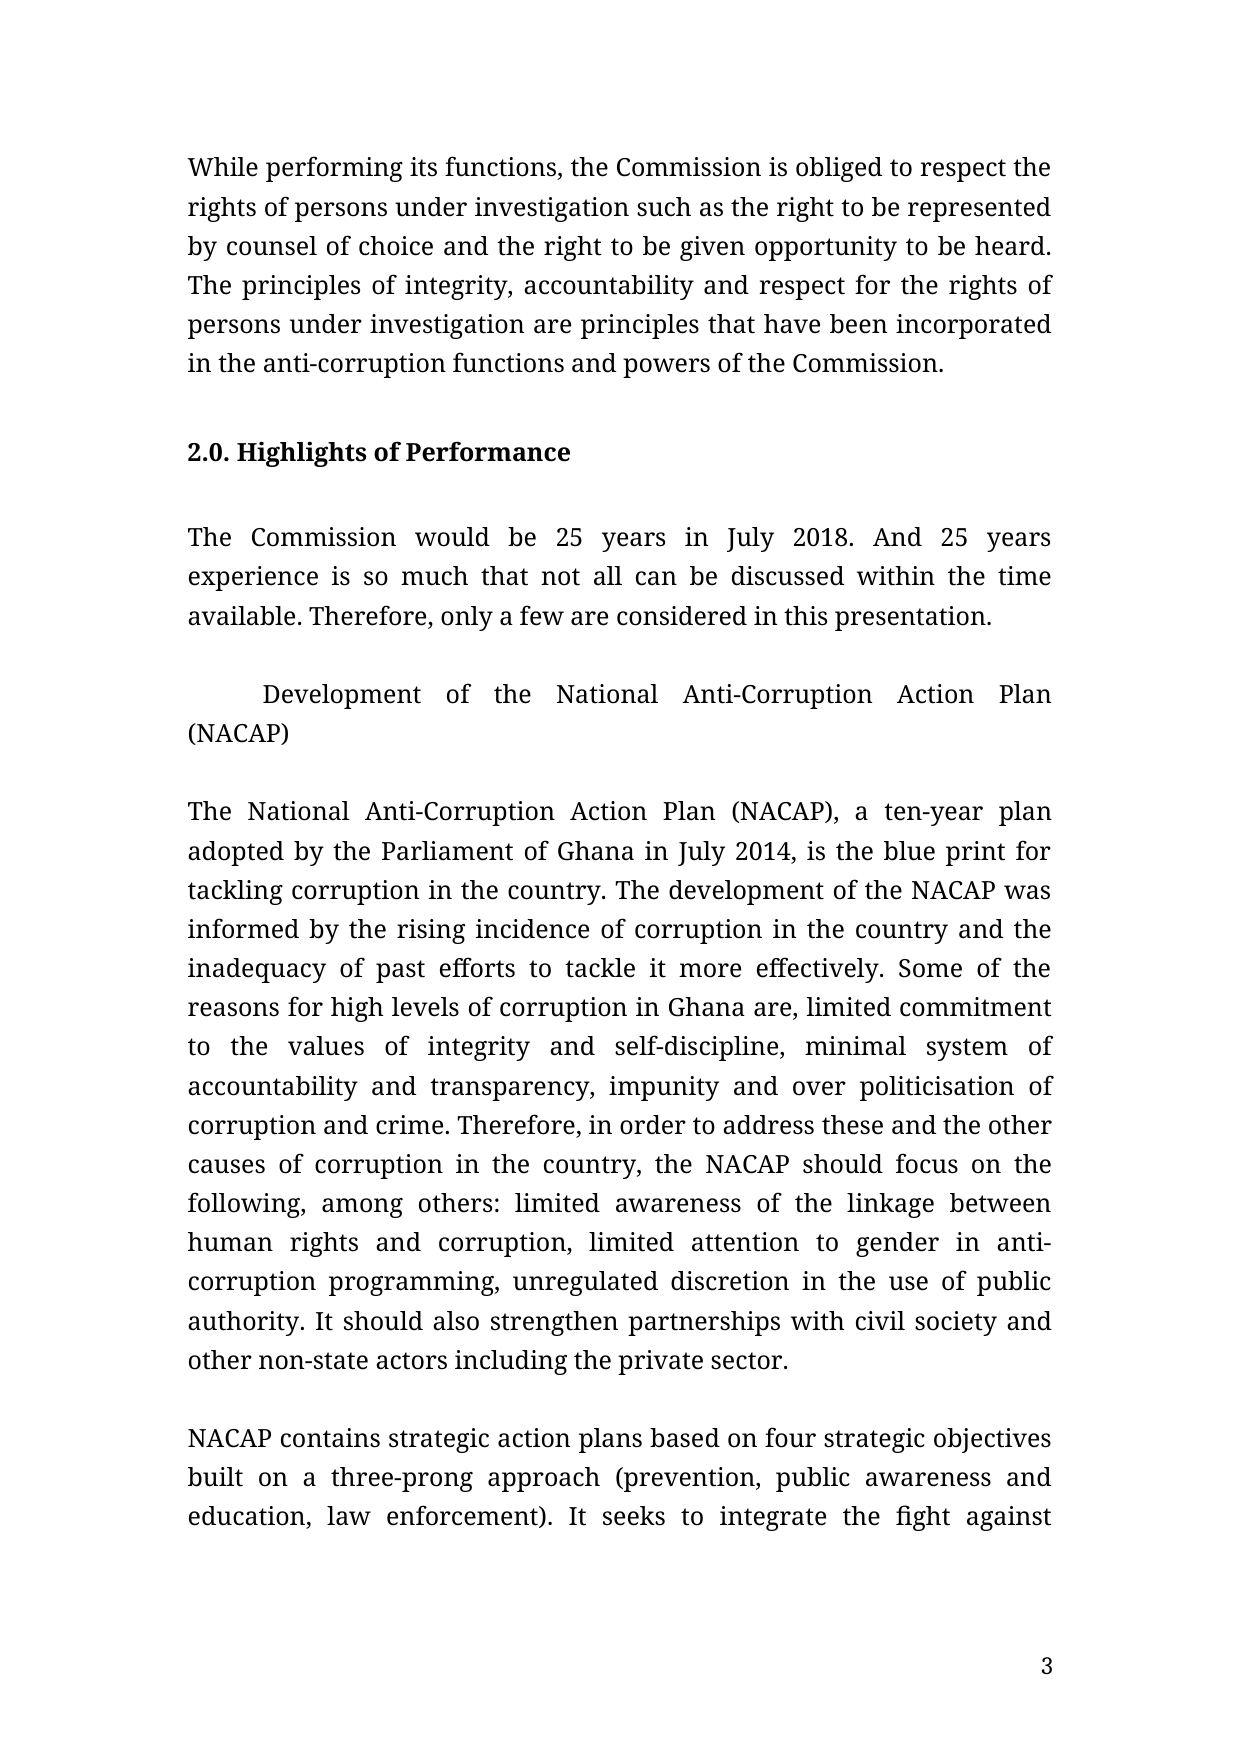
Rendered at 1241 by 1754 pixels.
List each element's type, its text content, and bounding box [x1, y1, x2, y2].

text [187, 1421, 1053, 1533]
subtitle 2.0. Highlights of Performance [187, 435, 1053, 469]
text While performing its functions, the Commission is obliged to respect the rights of persons under investigation such as the right to be represented by counsel of choice and the right to be given opportunity to be heard. The principles of integrity, accountability and respect for the rights of persons under investigation are principles that have been incorporated in the anti-corruption functions and powers of the Commission. [187, 150, 1053, 380]
text The National Anti-Corruption Action Plan (NACAP), a ten-year plan adopted by the Parliament of Ghana in July 2014, is the blue print for tackling corruption in the country. The development of the NACAP was informed by the rising incidence of corruption in the country and the inadequacy of past efforts to tackle it more effectively. Some of the reasons for high levels of corruption in Ghana are, limited commitment to the values of integrity and self-discipline, minimal system of accountability and transparency, impunity and over politicisation of corruption and crime. Therefore, in order to address these and the other causes of corruption in the country, the NACAP should focus on the following, among others: limited awareness of the linkage between human rights and corruption, limited attention to gender in anti-corruption programming, unregulated discretion in the use of public authority. It should also strengthen partnerships with civil society and other non-state actors including the private sector. [187, 794, 1053, 1376]
text Development of the National Anti-Corruption Action Plan (NACAP) [187, 676, 1053, 750]
text The Commission would be 25 years in July 2018. And 25 years experience is so much that not all can be discussed within the time available. Therefore, only a few are considered in this presentation. [187, 520, 1053, 632]
